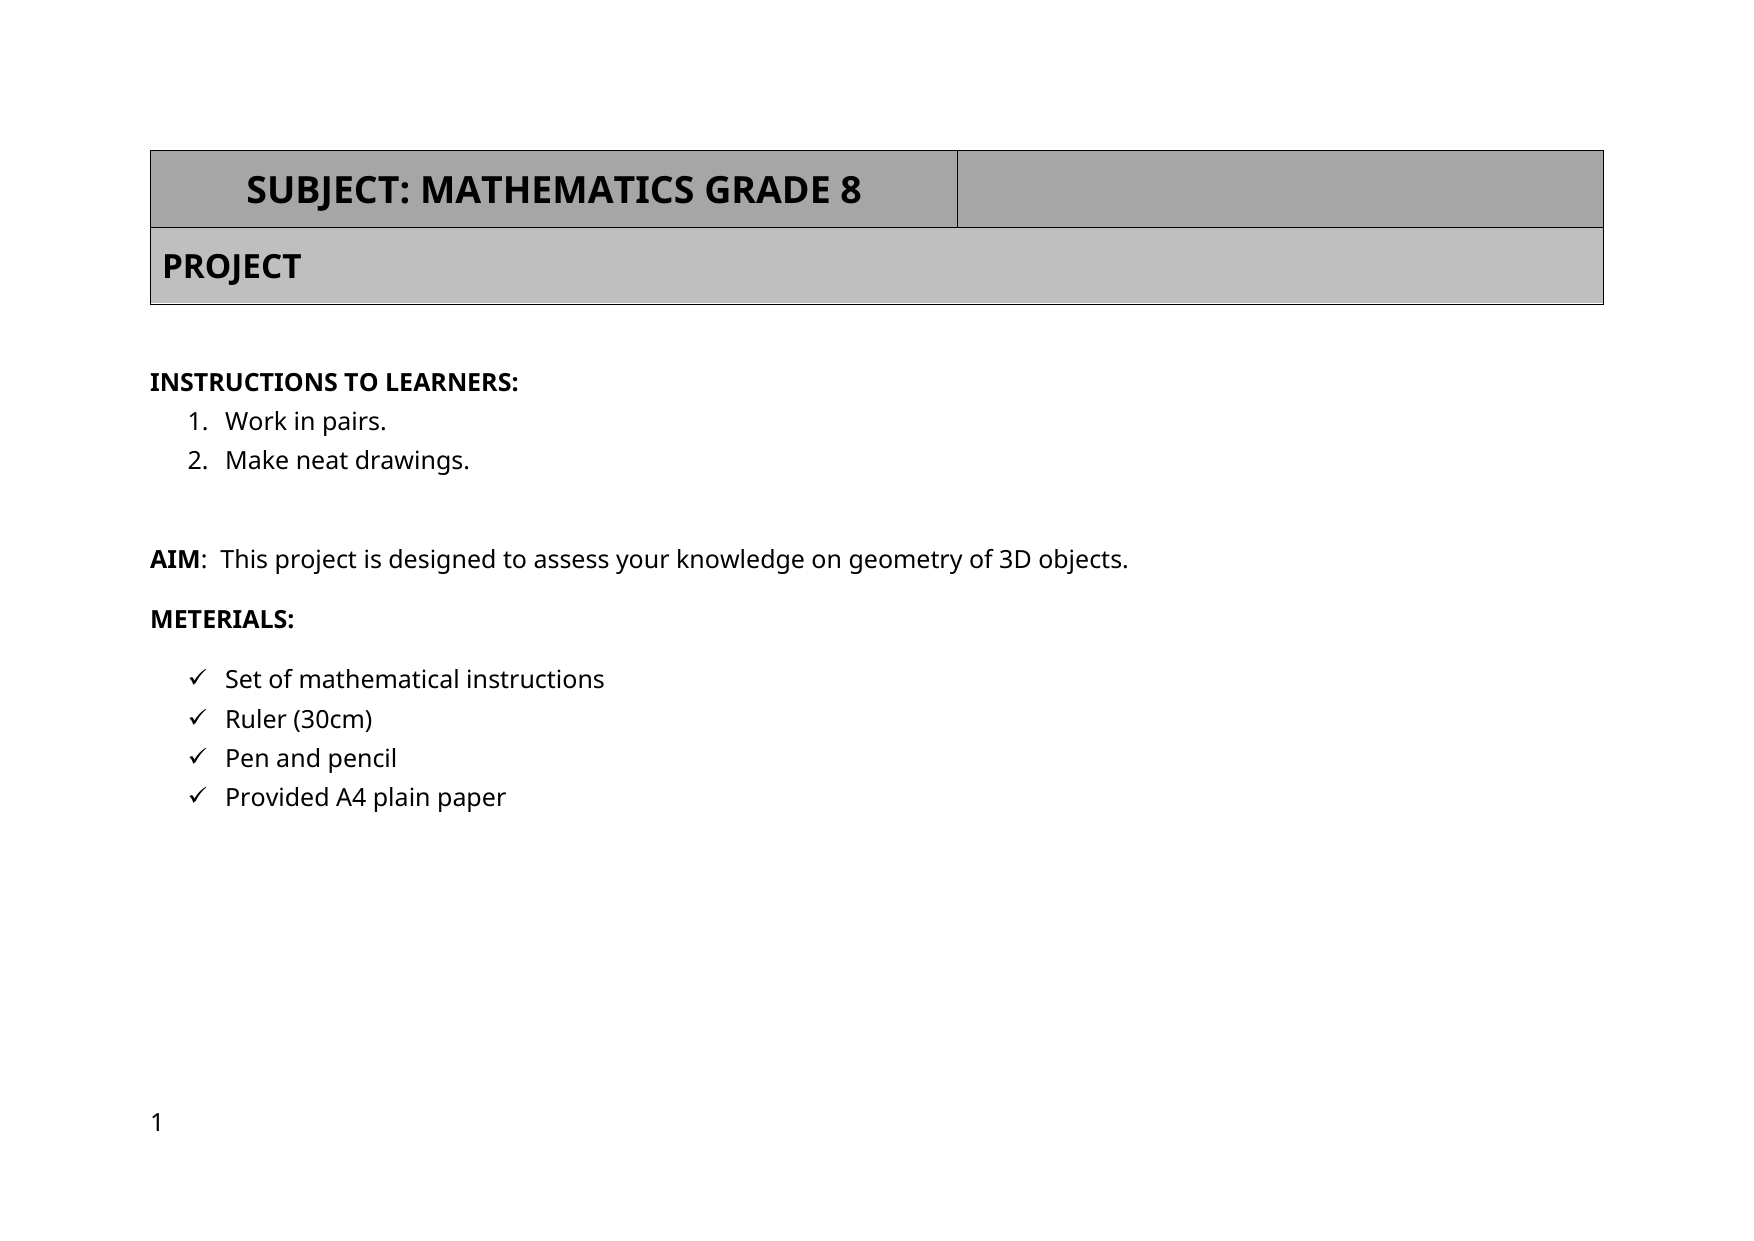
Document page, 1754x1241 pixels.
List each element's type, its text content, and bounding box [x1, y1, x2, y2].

text METERIALS: [150, 602, 1604, 636]
table_header [958, 151, 1603, 227]
text AIM: This project is designed to assess your knowledge on geometry of 3D objects. [150, 542, 1604, 576]
list Pen and pencil [187, 740, 1604, 774]
list Work in pairs. [187, 404, 1604, 438]
list Ruler (30cm) [187, 701, 1604, 735]
table_cell PROJECT [151, 228, 1603, 303]
list Make neat drawings. [187, 443, 1604, 477]
list Set of mathematical instructions [187, 662, 1604, 696]
list Provided A4 plain paper [187, 779, 1604, 814]
table_header SUBJECT: MATHEMATICS GRADE 8 [151, 151, 957, 227]
text INSTRUCTIONS TO LEARNERS: [150, 364, 1604, 399]
